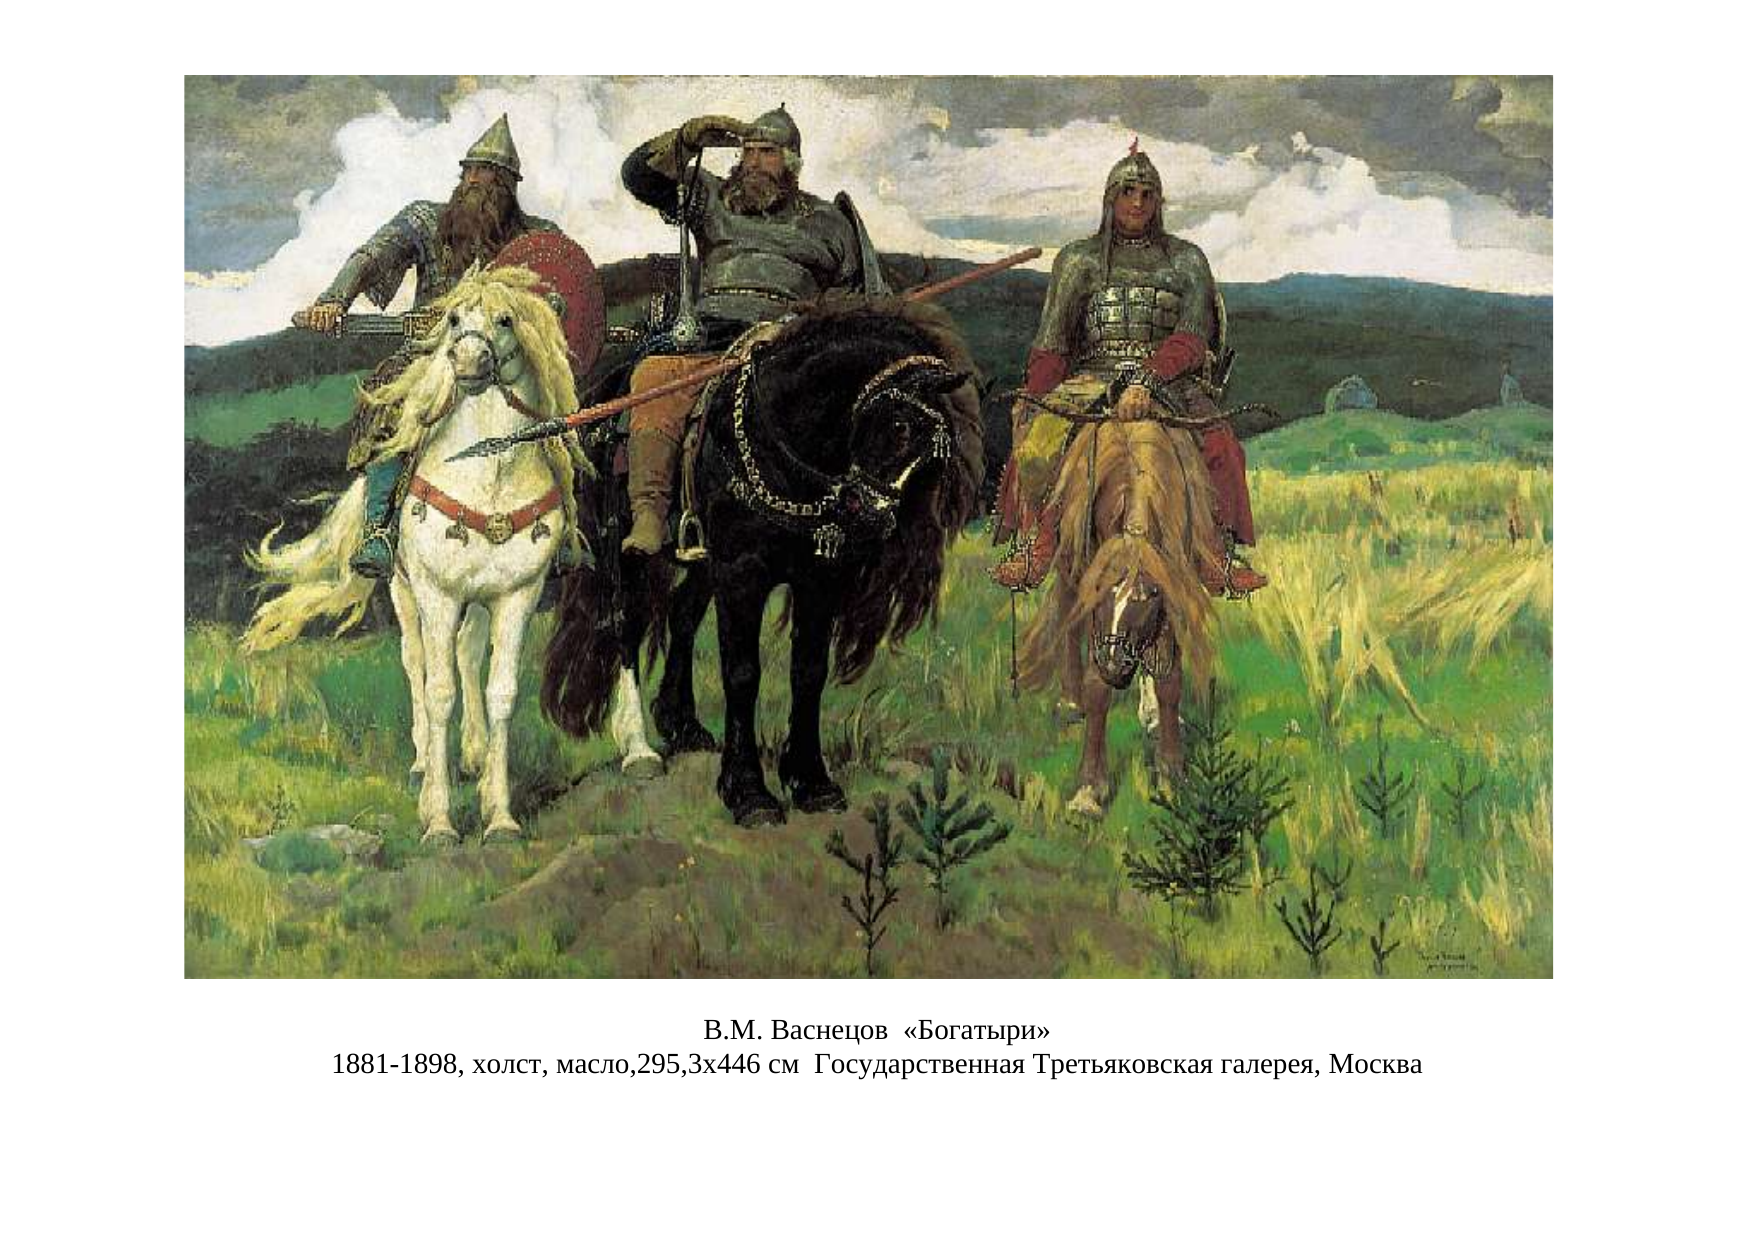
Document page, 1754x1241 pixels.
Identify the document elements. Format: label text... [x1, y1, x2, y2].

picture [184, 75, 1554, 979]
text 1881-1898, холст, масло,295,3x446 см Государственная Третьяковская галерея, Москва [75, 1046, 1679, 1079]
text В.М. Васнецов «Богатыри» [75, 1012, 1679, 1046]
